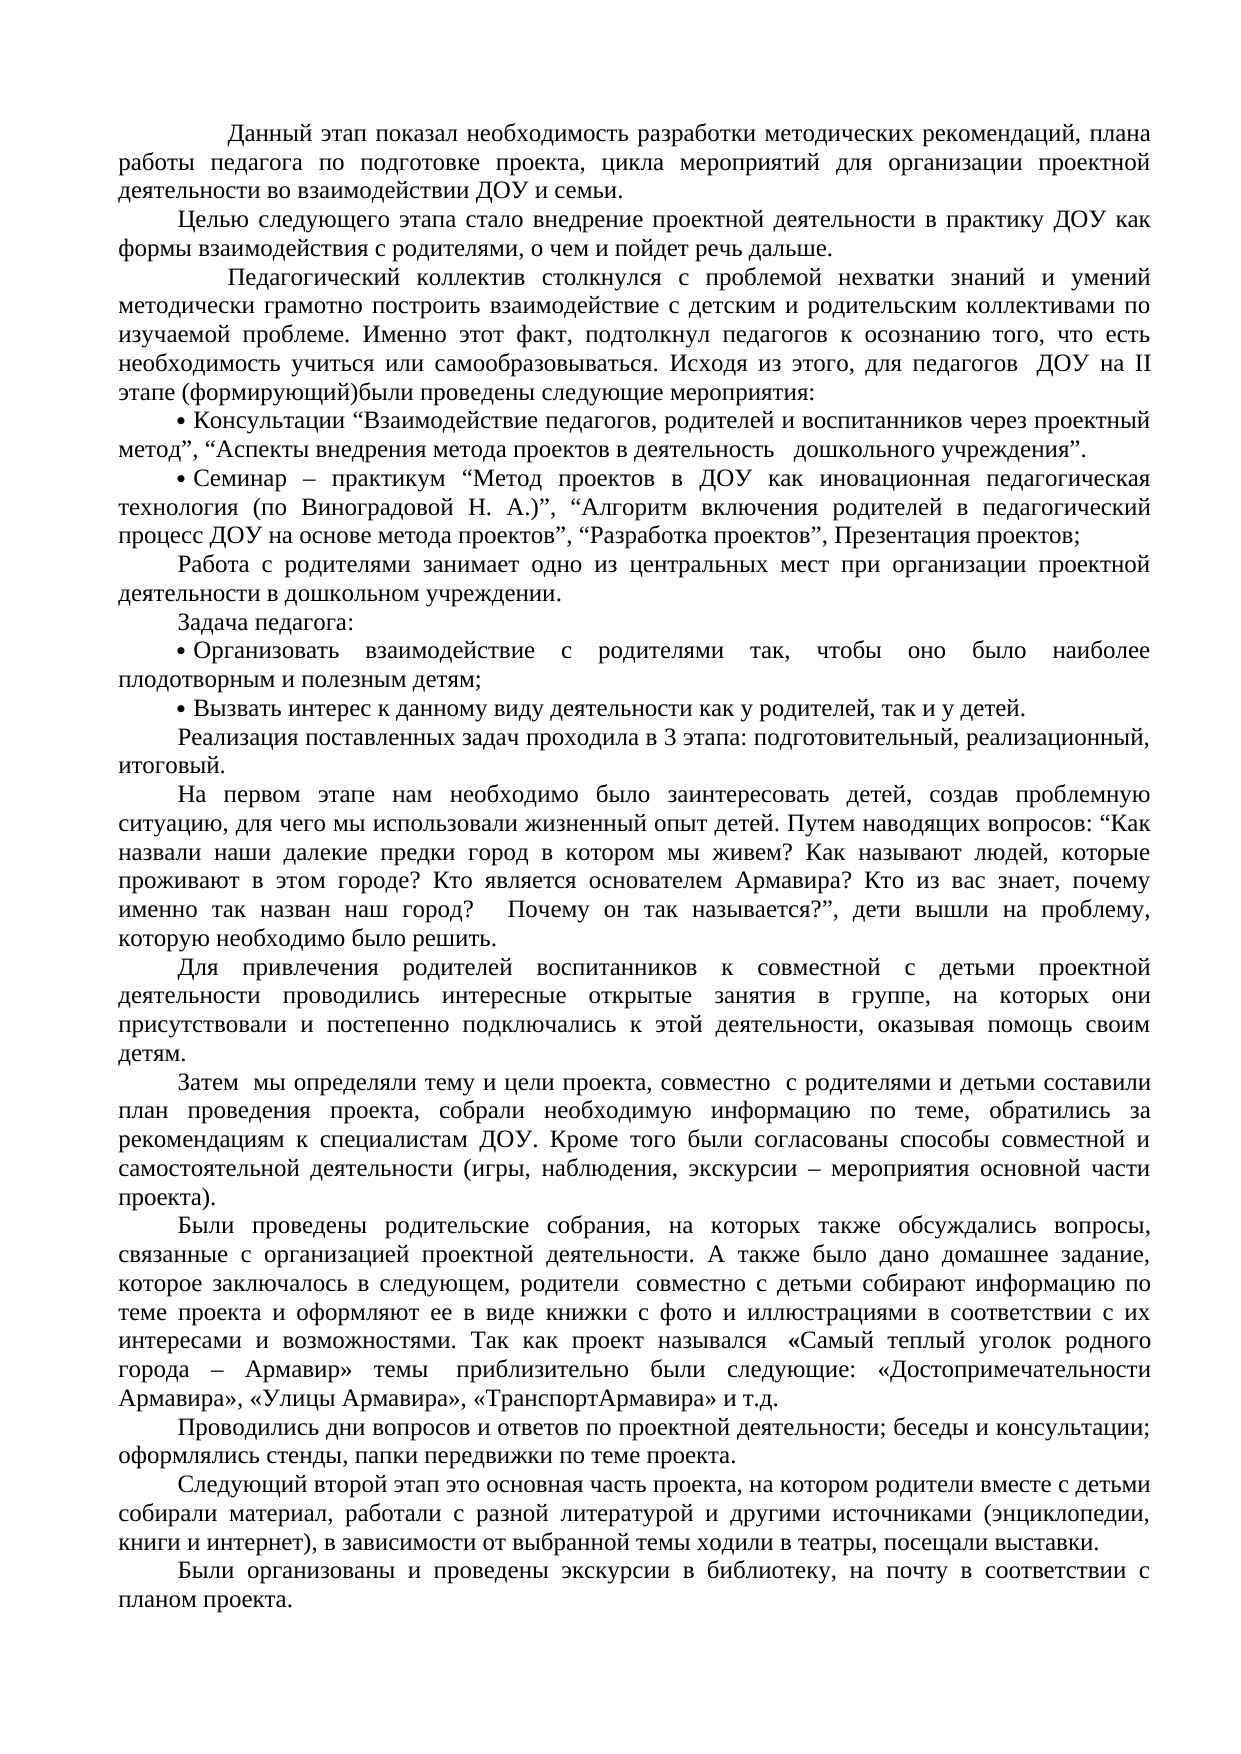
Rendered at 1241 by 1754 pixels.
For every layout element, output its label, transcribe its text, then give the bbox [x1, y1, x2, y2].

list Вызвать интерес к данному виду деятельности как у родителей, так и у детей. [118, 693, 1152, 722]
list Организовать взаимодействие с родителями так, чтобы оно было наиболее плодотворным и полезным детям; [118, 636, 1152, 693]
text Работа с родителями занимает одно из центральных мест при организации проектной деятельности в дошкольном учреждении. [118, 549, 1152, 607]
text На первом этапе нам необходимо было заинтересовать детей, создав проблемную ситуацию, для чего мы использовали жизненный опыт детей. Путем наводящих вопросов: “Как назвали наши далекие предки город в котором мы живем? Как называют людей, которые проживают в этом городе? Кто является основателем Армавира? Кто из вас знает, почему именно так назван наш город? Почему он так называется?”, дети вышли на проблему, которую необходимо было решить. [118, 779, 1152, 952]
text Реализация поставленных задач проходила в 3 этапа: подготовительный, реализационный, итоговый. [118, 722, 1152, 779]
text Педагогический коллектив столкнулся с проблемой нехватки знаний и умений методически грамотно построить взаимодействие с детским и родительским коллективами по изучаемой проблеме. Именно этот факт, подтолкнул педагогов к осознанию того, что есть необходимость учиться или самообразовываться. Исходя из этого, для педагогов ДОУ на II этапе (формирующий)были проведены следующие мероприятия: [118, 262, 1152, 406]
text Для привлечения родителей воспитанников к совместной с детьми проектной деятельности проводились интересные открытые занятия в группе, на которых они присутствовали и постепенно подключались к этой деятельности, оказывая помощь своим детям. [118, 952, 1152, 1067]
text Следующий второй этап это основная часть проекта, на котором родители вместе с детьми собирали материал, работали с разной литературой и другими источниками (энциклопедии, книги и интернет), в зависимости от выбранной темы ходили в театры, посещали выставки. [118, 1469, 1152, 1556]
text Целью следующего этапа стало внедрение проектной деятельности в практику ДОУ как формы взаимодействия с родителями, о чем и пойдет речь дальше. [118, 204, 1152, 262]
text Были организованы и проведены экcкурcии в библиотеку, на почту в соответствии с планом проекта. [118, 1556, 1152, 1613]
text Затем мы определяли тему и цели проекта, совместно с родителями и детьми составили план проведения проекта, собрали необходимую информацию по теме, обратились за рекомендациям к специалистам ДОУ. Кроме того были согласованы способы совместной и самостоятельной деятельности (игры, наблюдения, экскурсии – мероприятия основной части проекта). [118, 1067, 1152, 1211]
text Данный этап показал необходимость разработки методических рекомендаций, плана работы педагога по подготовке проекта, цикла мероприятий для организации проектной деятельности во взаимодействии ДОУ и семьи. [118, 118, 1152, 204]
list Консультации “Взаимодействие педагогов, родителей и воспитанников через проектный метод”, “Аспекты внедрения метода проектов в деятельность дошкольного учреждения”. [118, 406, 1152, 463]
text Проводились дни вопросов и ответов по проектной деятельности; беседы и консультации; оформлялись стенды, папки передвижки по теме проекта. [118, 1412, 1152, 1469]
list Семинар – практикум “Метод проектов в ДОУ как иновационная педагогическая технология (по Виноградовой Н. А.)”, “Алгоритм включения родителей в педагогический процесс ДОУ на основе метода проектов”, “Разработка проектов”, Презентация проектов; [118, 463, 1152, 549]
text Задача педагога: [118, 607, 1152, 636]
text Были проведены родительские собрания, на которых также обсуждались вопросы, связанные с организацией проектной деятельности. А также было дано домашнее задание, которое заключалось в следующем, родители совместно с детьми собирают информацию по теме проекта и оформляют ее в виде книжки с фото и иллюстрациями в соответствии с их интересами и возможностями. Так как проект назывался «Самый теплый уголок родного города – Армавир» темы приблизительно были следующие: «Достопримечательности Армавира», «Улицы Армавира», «ТранспортАрмавира» и т.д. [118, 1211, 1152, 1412]
